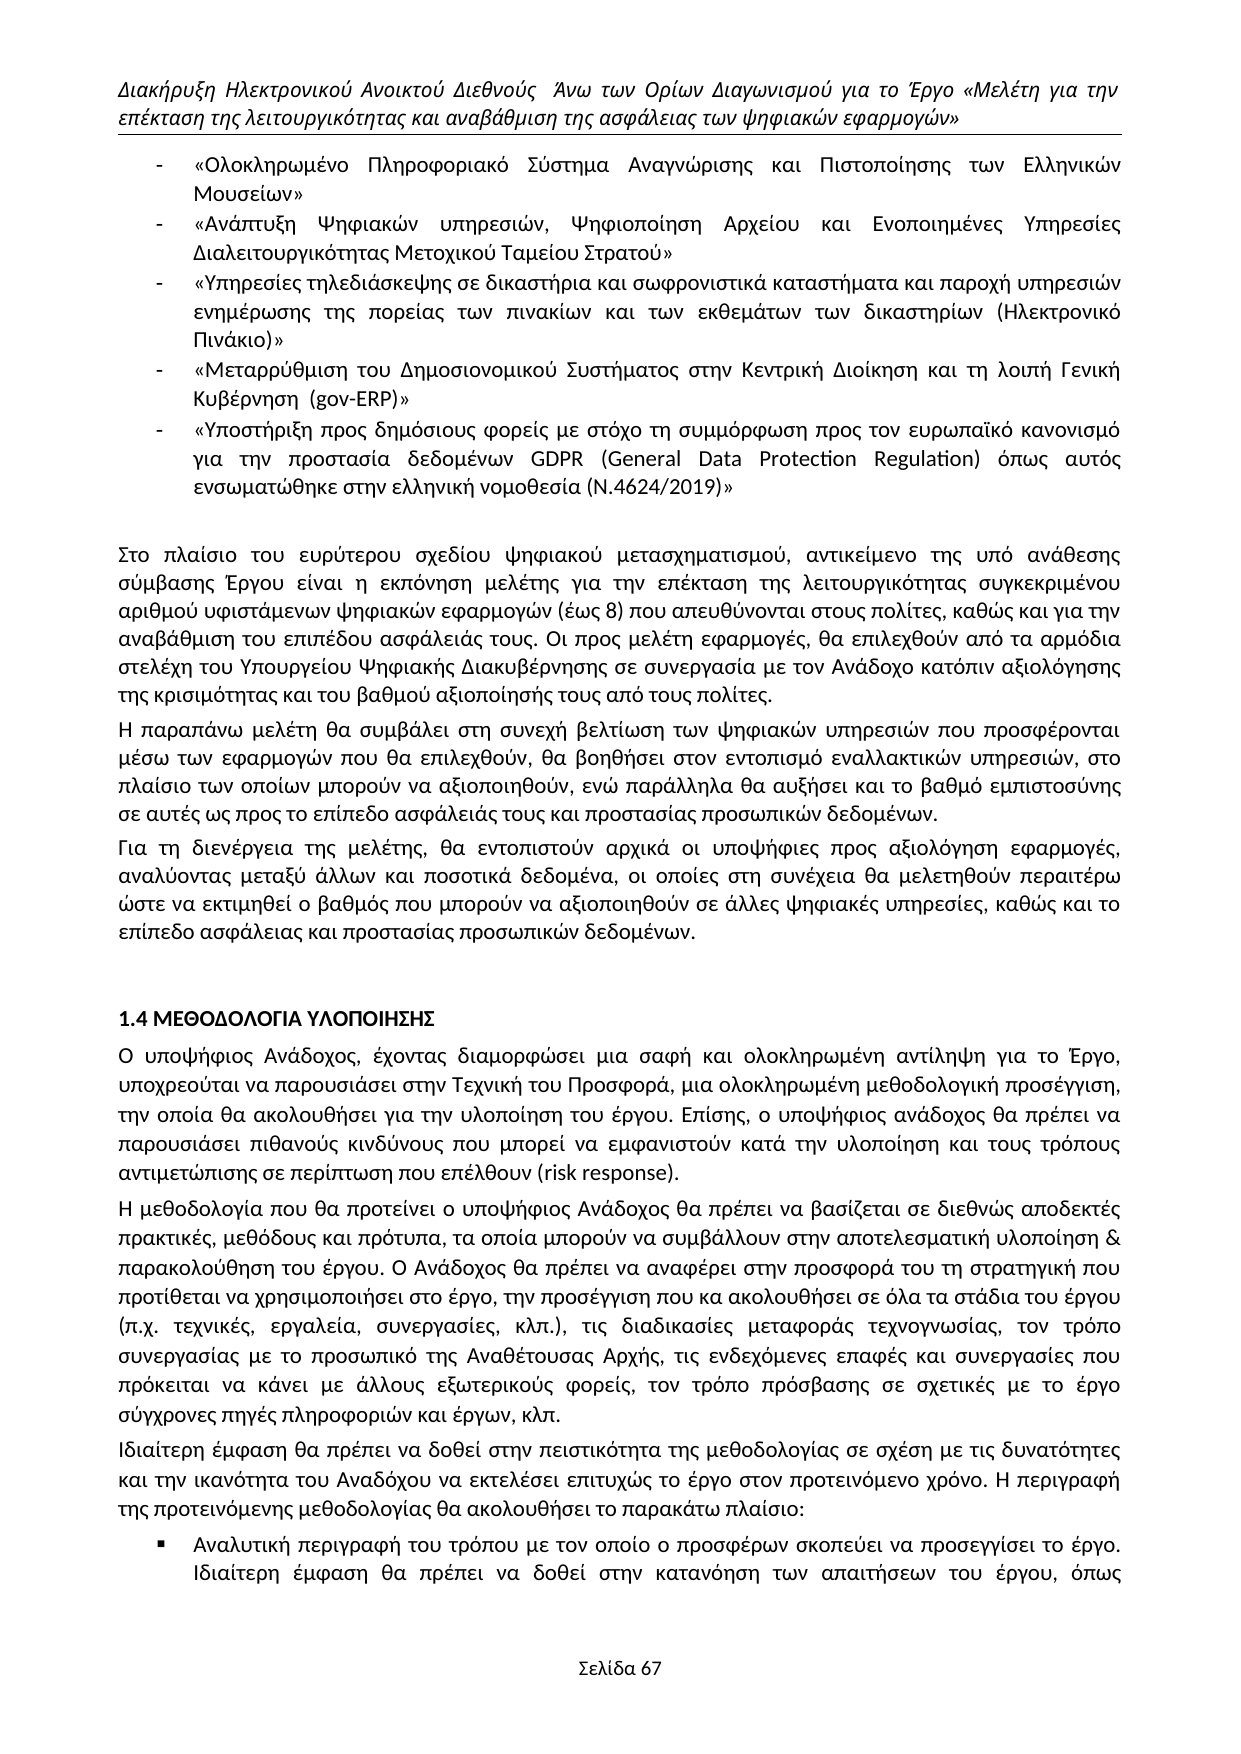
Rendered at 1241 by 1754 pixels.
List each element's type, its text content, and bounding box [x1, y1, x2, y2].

list «Ανάπτυξη Ψηφιακών υπηρεσιών, Ψηφιοποίηση Αρχείου και Ενοποιημένες Υπηρεσίες Διαλειτουργικότητας Μετοχικού Ταμείου Στρατού» [156, 207, 1122, 266]
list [156, 1530, 1122, 1586]
list «Ολοκληρωμένο Πληροφοριακό Σύστημα Αναγνώρισης και Πιστοποίησης των Ελληνικών Μουσείων» [156, 147, 1122, 207]
text Στο πλαίσιο του ευρύτερου σχεδίου ψηφιακού μετασχηματισμού, αντικείμενο της υπό ανάθεσης σύμβασης Έργου είναι η εκπόνηση μελέτης για την επέκταση της λειτουργικότητας συγκεκριμένου αριθμού υφιστάμενων ψηφιακών εφαρμογών (έως 8) που απευθύνονται στους πολίτες, καθώς και για την αναβάθμιση του επιπέδου ασφάλειάς τους. Οι προς μελέτη εφαρμογές, θα επιλεχθούν από τα αρμόδια στελέχη του Υπουργείου Ψηφιακής Διακυβέρνησης σε συνεργασία με τον Ανάδοχο κατόπιν αξιολόγησης της κρισιμότητας και του βαθμού αξιοποίησής τους από τους πολίτες. [118, 540, 1122, 708]
text Ο υποψήφιος Ανάδοχος, έχοντας διαμορφώσει μια σαφή και ολοκληρωμένη αντίληψη για το Έργο, υποχρεούται να παρουσιάσει στην Τεχνική του Προσφορά, μια ολοκληρωμένη μεθοδολογική προσέγγιση, την οποία θα ακολουθήσει για την υλοποίηση του έργου. Επίσης, ο υποψήφιος ανάδοχος θα πρέπει να παρουσιάσει πιθανούς κινδύνους που μπορεί να εμφανιστούν κατά την υλοποίηση και τους τρόπους αντιμετώπισης σε περίπτωση που επέλθουν (risk response). [118, 1041, 1122, 1186]
subtitle 1.4 ΜΕΘΟΔΟΛΟΓΙΑ ΥΛΟΠΟΙΗΣΗΣ [118, 1004, 1122, 1032]
text Για τη διενέργεια της μελέτης, θα εντοπιστούν αρχικά οι υποψήφιες προς αξιολόγηση εφαρμογές, αναλύοντας μεταξύ άλλων και ποσοτικά δεδομένα, οι οποίες στη συνέχεια θα μελετηθούν περαιτέρω ώστε να εκτιμηθεί ο βαθμός που μπορούν να αξιοποιηθούν σε άλλες ψηφιακές υπηρεσίες, καθώς και το επίπεδο ασφάλειας και προστασίας προσωπικών δεδομένων. [118, 833, 1122, 945]
list «Υποστήριξη προς δημόσιους φορείς με στόχο τη συμμόρφωση προς τον ευρωπαϊκό κανονισμό για την προστασία δεδομένων GDPR (General Data Protection Regulation) όπως αυτός ενσωματώθηκε στην ελληνική νομοθεσία (N.4624/2019)» [156, 413, 1122, 500]
list «Υπηρεσίες τηλεδιάσκεψης σε δικαστήρια και σωφρονιστικά καταστήματα και παροχή υπηρεσιών ενημέρωσης της πορείας των πινακίων και των εκθεμάτων των δικαστηρίων (Ηλεκτρονικό Πινάκιο)» [156, 266, 1122, 353]
text Η μεθοδολογία που θα προτείνει ο υποψήφιος Ανάδοχος θα πρέπει να βασίζεται σε διεθνώς αποδεκτές πρακτικές, μεθόδους και πρότυπα, τα οποία μπορούν να συμβάλλουν στην αποτελεσματική υλοποίηση & παρακολούθηση του έργου. Ο Ανάδοχος θα πρέπει να αναφέρει στην προσφορά του τη στρατηγική που προτίθεται να χρησιμοποιήσει στο έργο, την προσέγγιση που κα ακολουθήσει σε όλα τα στάδια του έργου (π.χ. τεχνικές, εργαλεία, συνεργασίες, κλπ.), τις διαδικασίες μεταφοράς τεχνογνωσίας, τον τρόπο συνεργασίας με το προσωπικό της Αναθέτουσας Αρχής, τις ενδεχόμενες επαφές και συνεργασίες που πρόκειται να κάνει με άλλους εξωτερικούς φορείς, τον τρόπο πρόσβασης σε σχετικές με το έργο σύγχρονες πηγές πληροφοριών και έργων, κλπ. [118, 1194, 1122, 1428]
list «Μεταρρύθμιση του Δημοσιονομικού Συστήματος στην Κεντρική Διοίκηση και τη λοιπή Γενική Κυβέρνηση (gov-ERP)» [156, 353, 1122, 413]
text Ιδιαίτερη έμφαση θα πρέπει να δοθεί στην πειστικότητα της μεθοδολογίας σε σχέση με τις δυνατότητες και την ικανότητα του Αναδόχου να εκτελέσει επιτυχώς το έργο στον προτεινόμενο χρόνο. Η περιγραφή της προτεινόμενης μεθοδολογίας θα ακολουθήσει το παρακάτω πλαίσιο: [118, 1435, 1122, 1522]
text Η παραπάνω μελέτη θα συμβάλει στη συνεχή βελτίωση των ψηφιακών υπηρεσιών που προσφέρονται μέσω των εφαρμογών που θα επιλεχθούν, θα βοηθήσει στον εντοπισμό εναλλακτικών υπηρεσιών, στο πλαίσιο των οποίων μπορούν να αξιοποιηθούν, ενώ παράλληλα θα αυξήσει και το βαθμό εμπιστοσύνης σε αυτές ως προς το επίπεδο ασφάλειάς τους και προστασίας προσωπικών δεδομένων. [118, 715, 1122, 827]
